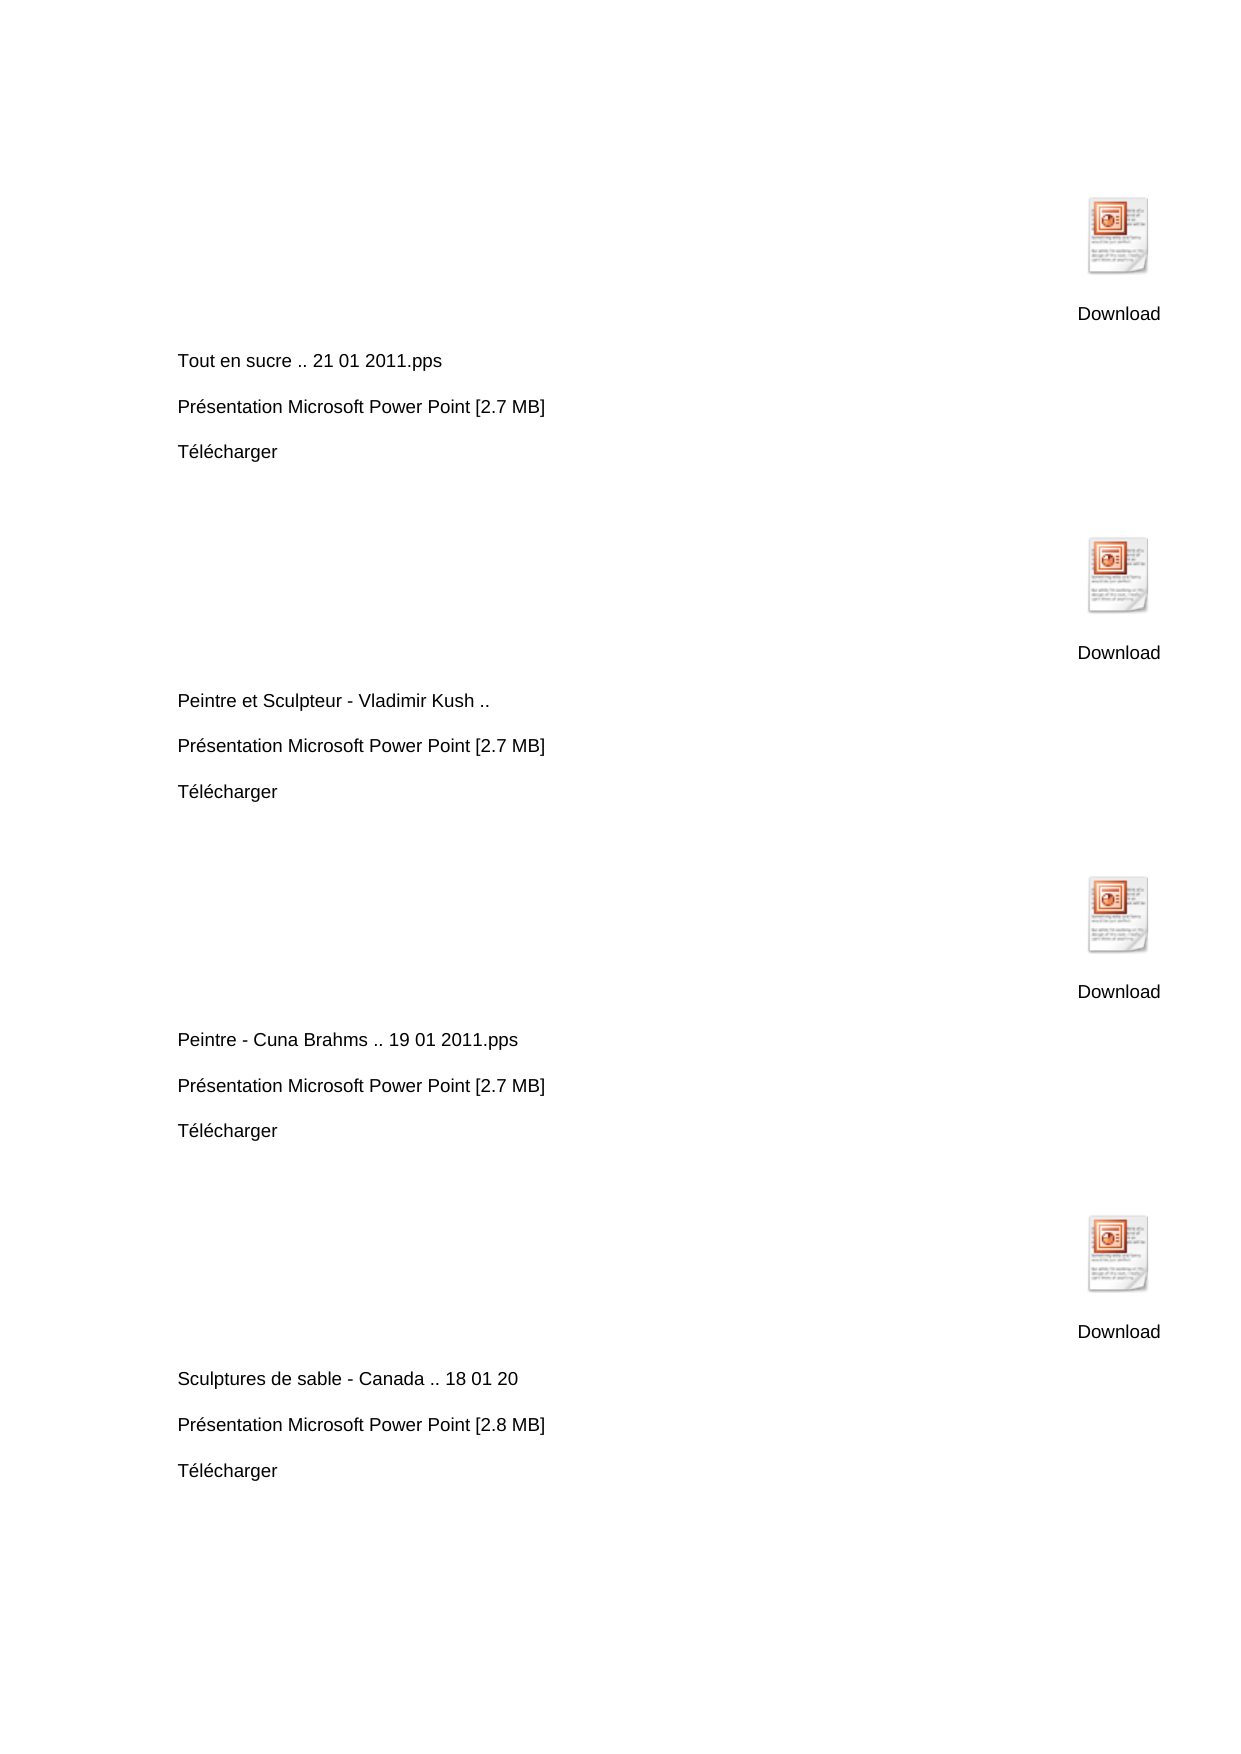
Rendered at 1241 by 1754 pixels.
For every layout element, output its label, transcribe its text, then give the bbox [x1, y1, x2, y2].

text Présentation Microsoft Power Point [2.7 MB] [177, 396, 1063, 417]
table_cell Download [1076, 301, 1168, 350]
text Peintre - Cuna Brahms .. 19 01 2011.pps [177, 1029, 1063, 1050]
table_cell Download [1076, 980, 1168, 1029]
table_header [1076, 533, 1168, 640]
text Sculptures de sable - Canada .. 18 01 20 [177, 1368, 1063, 1390]
text Présentation Microsoft Power Point [2.8 MB] [177, 1414, 1063, 1435]
table_cell Download [1076, 640, 1168, 689]
table_cell Download [1076, 1319, 1168, 1368]
text Présentation Microsoft Power Point [2.7 MB] [177, 1074, 1063, 1096]
picture [1077, 194, 1157, 275]
text Télécharger [177, 441, 1063, 463]
picture [1077, 534, 1157, 614]
text Tout en sucre .. 21 01 2011.pps [177, 350, 1063, 372]
table_header [1076, 1211, 1168, 1319]
table_header [1076, 872, 1168, 979]
text Télécharger [177, 1120, 1063, 1142]
text Télécharger [177, 781, 1063, 802]
text Peintre et Sculpteur - Vladimir Kush .. [177, 689, 1063, 711]
table_header [1076, 193, 1168, 301]
picture [1077, 1212, 1157, 1293]
picture [1077, 873, 1157, 954]
text Télécharger [177, 1459, 1063, 1481]
text Présentation Microsoft Power Point [2.7 MB] [177, 735, 1063, 757]
